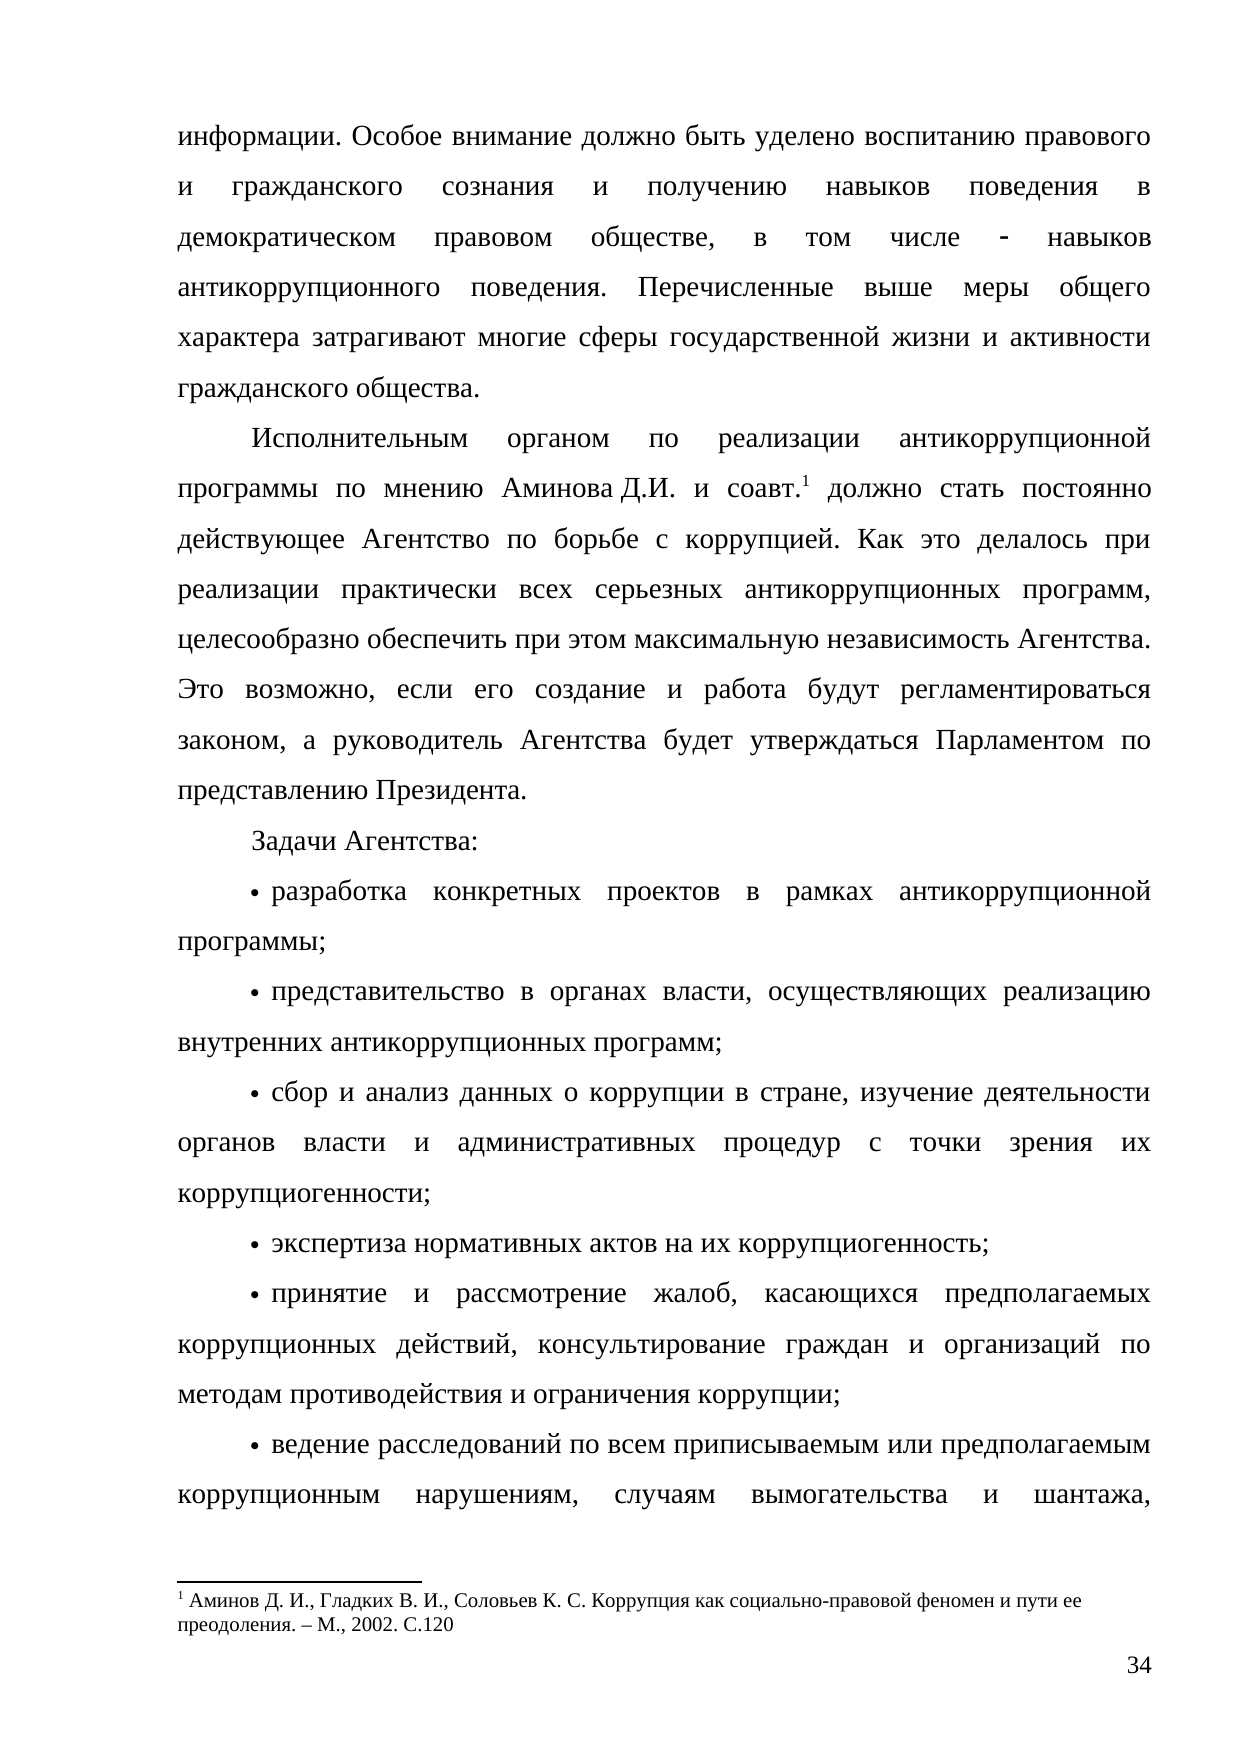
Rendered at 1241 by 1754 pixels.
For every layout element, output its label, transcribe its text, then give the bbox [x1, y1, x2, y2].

list представительство в органах власти, осуществляющих реализацию внутренних антикоррупционных программ; [177, 973, 1152, 1057]
list экспертиза нормативных актов на их коррупциогенность; [177, 1225, 1152, 1259]
list принятие и рассмотрение жалоб, касающихся предполагаемых коррупционных действий, консультирование граждан и организаций по методам противодействия и ограничения коррупции; [177, 1275, 1152, 1409]
text Задачи Агентства: [177, 823, 1152, 856]
list разработка конкретных проектов в рамках антикоррупционной программы; [177, 873, 1152, 957]
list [177, 1426, 1152, 1510]
text Исполнительным органом по реализации антикоррупционной программы по мнению Аминова Д.И. и соавт. должно стать постоянно действующее Агентство по борьбе с коррупцией. Как это делалось при реализации практически всех серьезных антикоррупционных программ, целесообразно обеспечить при этом максимальную независимость Агентства. Это возможно, если его создание и работа будут регламентироваться законом, а руководитель Агентства будет утверждаться Парламентом по представлению Президента. [177, 420, 1152, 806]
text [177, 118, 1152, 403]
list сбор и анализ данных о коррупции в стране, изучение деятельности органов власти и административных процедур с точки зрения их коррупциогенности; [177, 1074, 1152, 1208]
